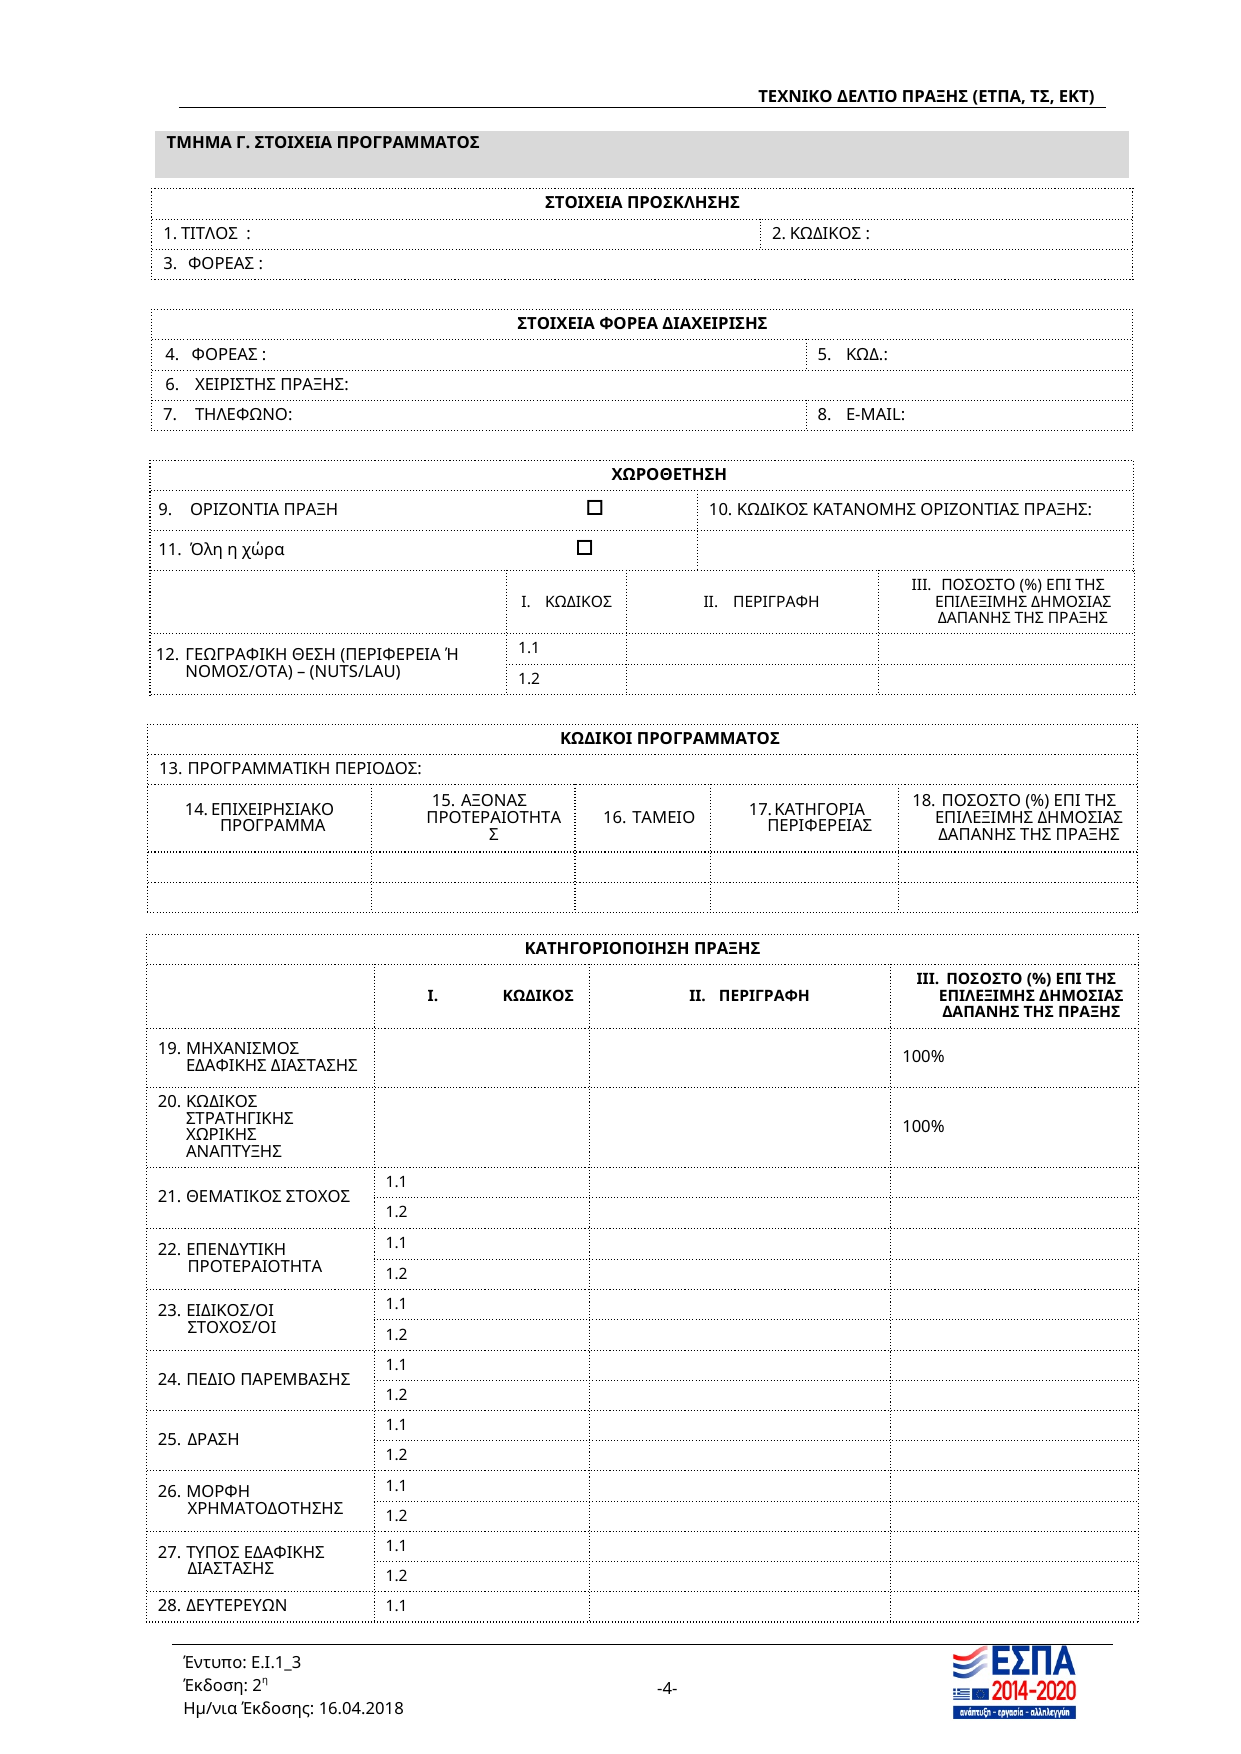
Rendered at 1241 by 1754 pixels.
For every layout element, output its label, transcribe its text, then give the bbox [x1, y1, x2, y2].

table_cell ΤΥΠΟΣ ΕΔΑΦΙΚΗΣ ΔΙΑΣΤΑΣΗΣ [146, 1531, 374, 1591]
table_cell [590, 1228, 891, 1259]
table_cell 1.2 [374, 1440, 589, 1470]
table_cell [150, 570, 507, 633]
table_cell [590, 1259, 891, 1289]
table_cell ΦΟΡΕΑΣ : [152, 339, 806, 369]
table_cell [878, 664, 1134, 694]
table_cell 1.2 [374, 1380, 589, 1410]
table_cell [878, 633, 1134, 663]
table_cell [575, 882, 711, 912]
table_cell [891, 1591, 1138, 1621]
table_cell 1.2 [507, 664, 626, 694]
table_header ΚΩΔΙΚΟΙ ΠΡΟΓΡΑΜΜΑΤΟΣ [148, 724, 1137, 754]
table_cell [590, 1028, 891, 1087]
table_cell ΚΑΤΗΓΟΡΙΑ ΠΕΡΙΦΕΡΕΙΑΣ [711, 784, 898, 851]
table_cell [898, 851, 1137, 882]
table_cell ΕΠΕΝΔΥΤΙΚΗ ΠΡΟΤΕΡΑΙΟΤΗΤΑ [146, 1228, 374, 1289]
table_cell ΤΑΜΕΙΟ [575, 784, 711, 851]
table_cell [590, 1440, 891, 1470]
table_header ΤΜΗΜΑ Γ. ΣΤΟΙΧΕΙΑ ΠΡΟΓΡΑΜΜΑΤΟΣ [155, 131, 1129, 178]
table_cell [590, 1289, 891, 1319]
table_cell 1.2 [374, 1561, 589, 1591]
table_cell [626, 664, 878, 694]
table_cell ΠΕΔΙΟ ΠΑΡΕΜΒΑΣΗΣ [146, 1350, 374, 1410]
table_cell ΦΟΡΕΑΣ : [152, 249, 1133, 279]
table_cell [146, 1591, 374, 1621]
table_cell [371, 882, 575, 912]
table_cell 1.1 [507, 633, 626, 663]
table_cell [146, 964, 374, 1027]
table_cell [374, 1028, 589, 1087]
table_cell [891, 1561, 1138, 1591]
table_cell ΚΩΔΙΚΟΣ ΣΤΡΑΤΗΓΙΚΗΣ ΧΩΡΙΚΗΣ ΑΝΑΠΤΥΞΗΣ [146, 1087, 374, 1167]
table_cell [891, 1410, 1138, 1440]
table_cell 1.2 [374, 1259, 589, 1289]
table_cell [891, 1228, 1138, 1259]
table_cell [371, 851, 575, 882]
table_cell ΧΕΙΡΙΣΤΗΣ ΠΡΑΞΗΣ: [152, 370, 1133, 400]
table_cell 100% [891, 1028, 1138, 1087]
table_cell 1.1 [374, 1289, 589, 1319]
table_header ΣΤΟΙΧΕΙΑ ΦΟΡΕΑ ΔΙΑΧΕΙΡΙΣΗΣ [152, 309, 1133, 339]
table_cell 1.1 [374, 1410, 589, 1440]
table_cell ΠΟΣΟΣΤΟ (%) ΕΠΙ ΤΗΣ ΕΠΙΛΕΞΙΜΗΣ ΔΗΜΟΣΙΑΣ ΔΑΠΑΝΗΣ ΤΗΣ ΠΡΑΞΗΣ [878, 570, 1134, 633]
table_cell 1.2 [374, 1501, 589, 1531]
table_cell [590, 1531, 891, 1561]
table_cell 1.1 [374, 1470, 589, 1501]
table_cell ΠΟΣΟΣΤΟ (%) ΕΠΙ ΤΗΣ ΕΠΙΛΕΞΙΜΗΣ ΔΗΜΟΣΙΑΣ ΔΑΠΑΝΗΣ ΤΗΣ ΠΡΑΞΗΣ [898, 784, 1137, 851]
table_cell [374, 1087, 589, 1167]
table_cell [590, 1087, 891, 1167]
table_cell [590, 1591, 891, 1621]
table_cell [891, 1501, 1138, 1531]
table_cell ΑΞΟΝΑΣ ΠΡΟΤΕΡΑΙΟΤΗΤΑΣ [371, 784, 575, 851]
table_cell [891, 1380, 1138, 1410]
table_cell 1.1 [374, 1228, 589, 1259]
table_cell [891, 1259, 1138, 1289]
table_cell 100% [891, 1087, 1138, 1167]
table_cell [575, 851, 711, 882]
table_cell [711, 851, 898, 882]
table_header ΣΤΟΙΧΕΙΑ ΠΡΟΣΚΛΗΣΗΣ [152, 188, 1133, 218]
table_cell [891, 1167, 1138, 1197]
table_cell ΠΡΟΓΡΑΜΜΑΤΙΚΗ ΠΕΡΙΟΔΟΣ: [148, 754, 1137, 784]
table_cell ΜΟΡΦΗ ΧΡΗΜΑΤΟΔΟΤΗΣΗΣ [146, 1470, 374, 1531]
table_cell E-MAIL: [806, 400, 1133, 430]
table_cell ΘΕΜΑΤΙΚΟΣ ΣΤΟΧΟΣ [146, 1167, 374, 1227]
table_cell [697, 530, 1133, 570]
table_cell ΚΩΔ.: [806, 339, 1133, 369]
table_cell [626, 633, 878, 663]
table_cell ΕΙΔΙΚΟΣ/ΟΙ ΣΤΟΧΟΣ/ΟΙ [146, 1289, 374, 1349]
table_cell [590, 1350, 891, 1380]
table_cell [891, 1289, 1138, 1319]
table_cell [590, 1561, 891, 1591]
table_cell [711, 882, 898, 912]
table_cell ΚΩΔΙΚΟΣ [507, 570, 626, 633]
table_cell [891, 1197, 1138, 1227]
table_header ΧΩΡΟΘΕΤΗΣΗ [150, 460, 1133, 490]
table_cell [898, 882, 1137, 912]
table_cell ΚΩΔΙΚΟΣ ΚΑΤΑΝΟΜΗΣ ΟΡΙΖΟΝΤΙΑΣ ΠΡΑΞΗΣ: [697, 490, 1133, 530]
table_cell 1.1 [374, 1350, 589, 1380]
table_cell [891, 1470, 1138, 1501]
table_cell ΤΗΛΕΦΩΝΟ: [152, 400, 806, 430]
table_cell [590, 1470, 891, 1501]
picture [950, 1645, 1078, 1721]
table_cell 1.1 [374, 1531, 589, 1561]
table_cell 1.1 [374, 1591, 589, 1621]
table_cell ΠΕΡΙΓΡΑΦΗ [626, 570, 878, 633]
table_cell ΤΙΤΛΟΣ : [152, 219, 761, 249]
table_cell ΓΕΩΓΡΑΦΙΚΗ ΘΕΣΗ (ΠΕΡΙΦΕΡΕΙΑ Ή ΝΟΜΟΣ/ΟΤΑ) – (NUTS/LAU) [150, 633, 507, 694]
table_cell ΕΠΙΧΕΙΡΗΣΙΑΚΟ ΠΡΟΓΡΑΜΜΑ [148, 784, 371, 851]
table_cell [148, 882, 371, 912]
table_cell Όλη η χώρα [150, 530, 697, 570]
table_cell [590, 1501, 891, 1531]
table_cell 1.2 [374, 1319, 589, 1349]
table_cell [891, 1531, 1138, 1561]
table_cell 1.1 [374, 1167, 589, 1197]
table_cell ΚΩΔΙΚΟΣ : [761, 219, 1133, 249]
table_header ΚΑΤΗΓΟΡΙΟΠΟΙΗΣΗ ΠΡΑΞΗΣ [146, 934, 1138, 964]
table_cell [891, 1440, 1138, 1470]
table_cell ΚΩΔΙΚΟΣ [374, 964, 589, 1027]
table_cell [590, 1380, 891, 1410]
table_cell [590, 1319, 891, 1349]
table_cell ΠΕΡΙΓΡΑΦΗ [590, 964, 891, 1027]
table_cell [590, 1197, 891, 1227]
table_cell ΠΟΣΟΣΤΟ (%) ΕΠΙ ΤΗΣ ΕΠΙΛΕΞΙΜΗΣ ΔΗΜΟΣΙΑΣ ΔΑΠΑΝΗΣ ΤΗΣ ΠΡΑΞΗΣ [891, 964, 1138, 1027]
table_cell 1.2 [374, 1197, 589, 1227]
table_cell [590, 1167, 891, 1197]
table_cell [148, 851, 371, 882]
table_cell [590, 1410, 891, 1440]
table_cell [891, 1319, 1138, 1349]
table_cell ΜΗΧΑΝΙΣΜΟΣ ΕΔΑΦΙΚΗΣ ΔΙΑΣΤΑΣΗΣ [146, 1028, 374, 1087]
table_cell ΟΡΙΖΟΝΤΙΑ ΠΡΑΞΗ [150, 490, 697, 530]
table_cell [891, 1350, 1138, 1380]
table_cell ΔΡΑΣΗ [146, 1410, 374, 1470]
